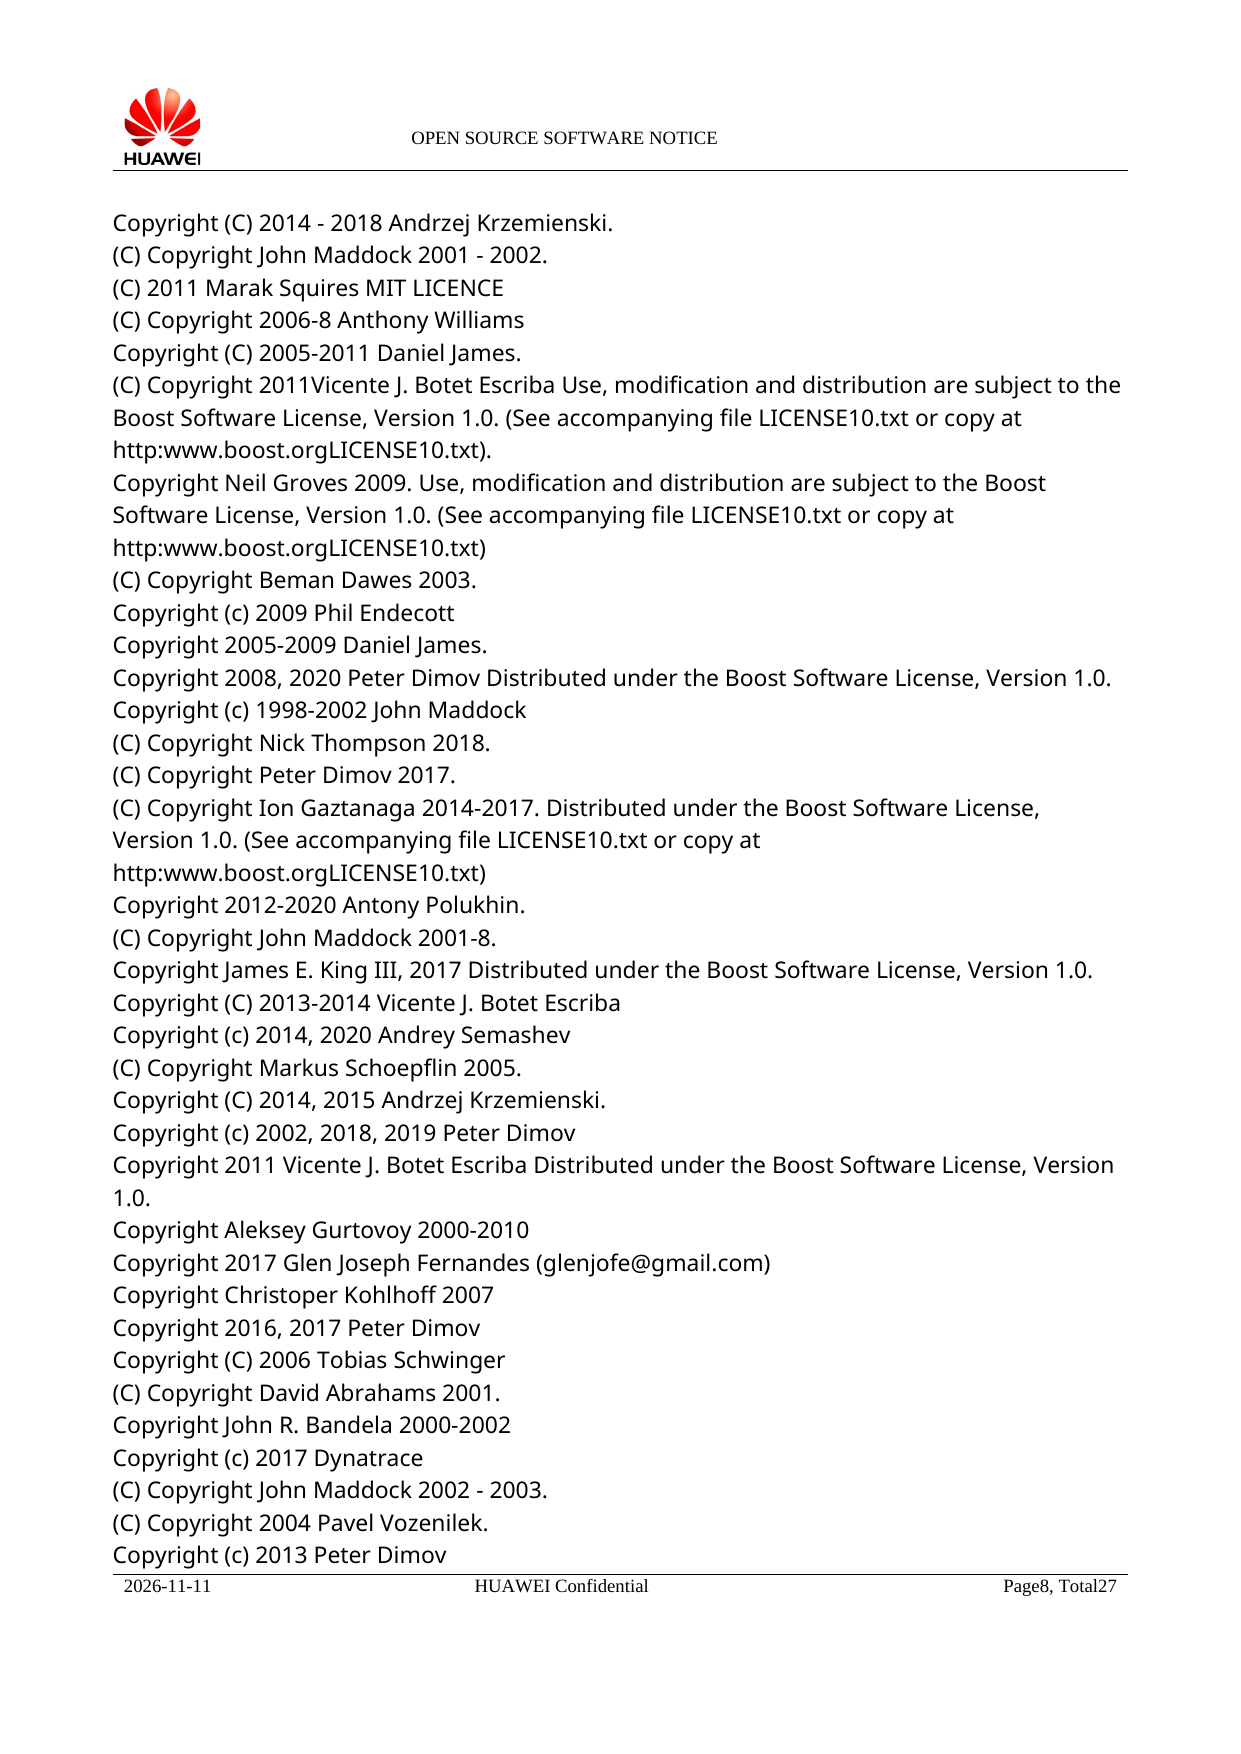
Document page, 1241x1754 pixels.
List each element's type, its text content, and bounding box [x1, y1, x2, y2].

picture [124, 88, 201, 165]
